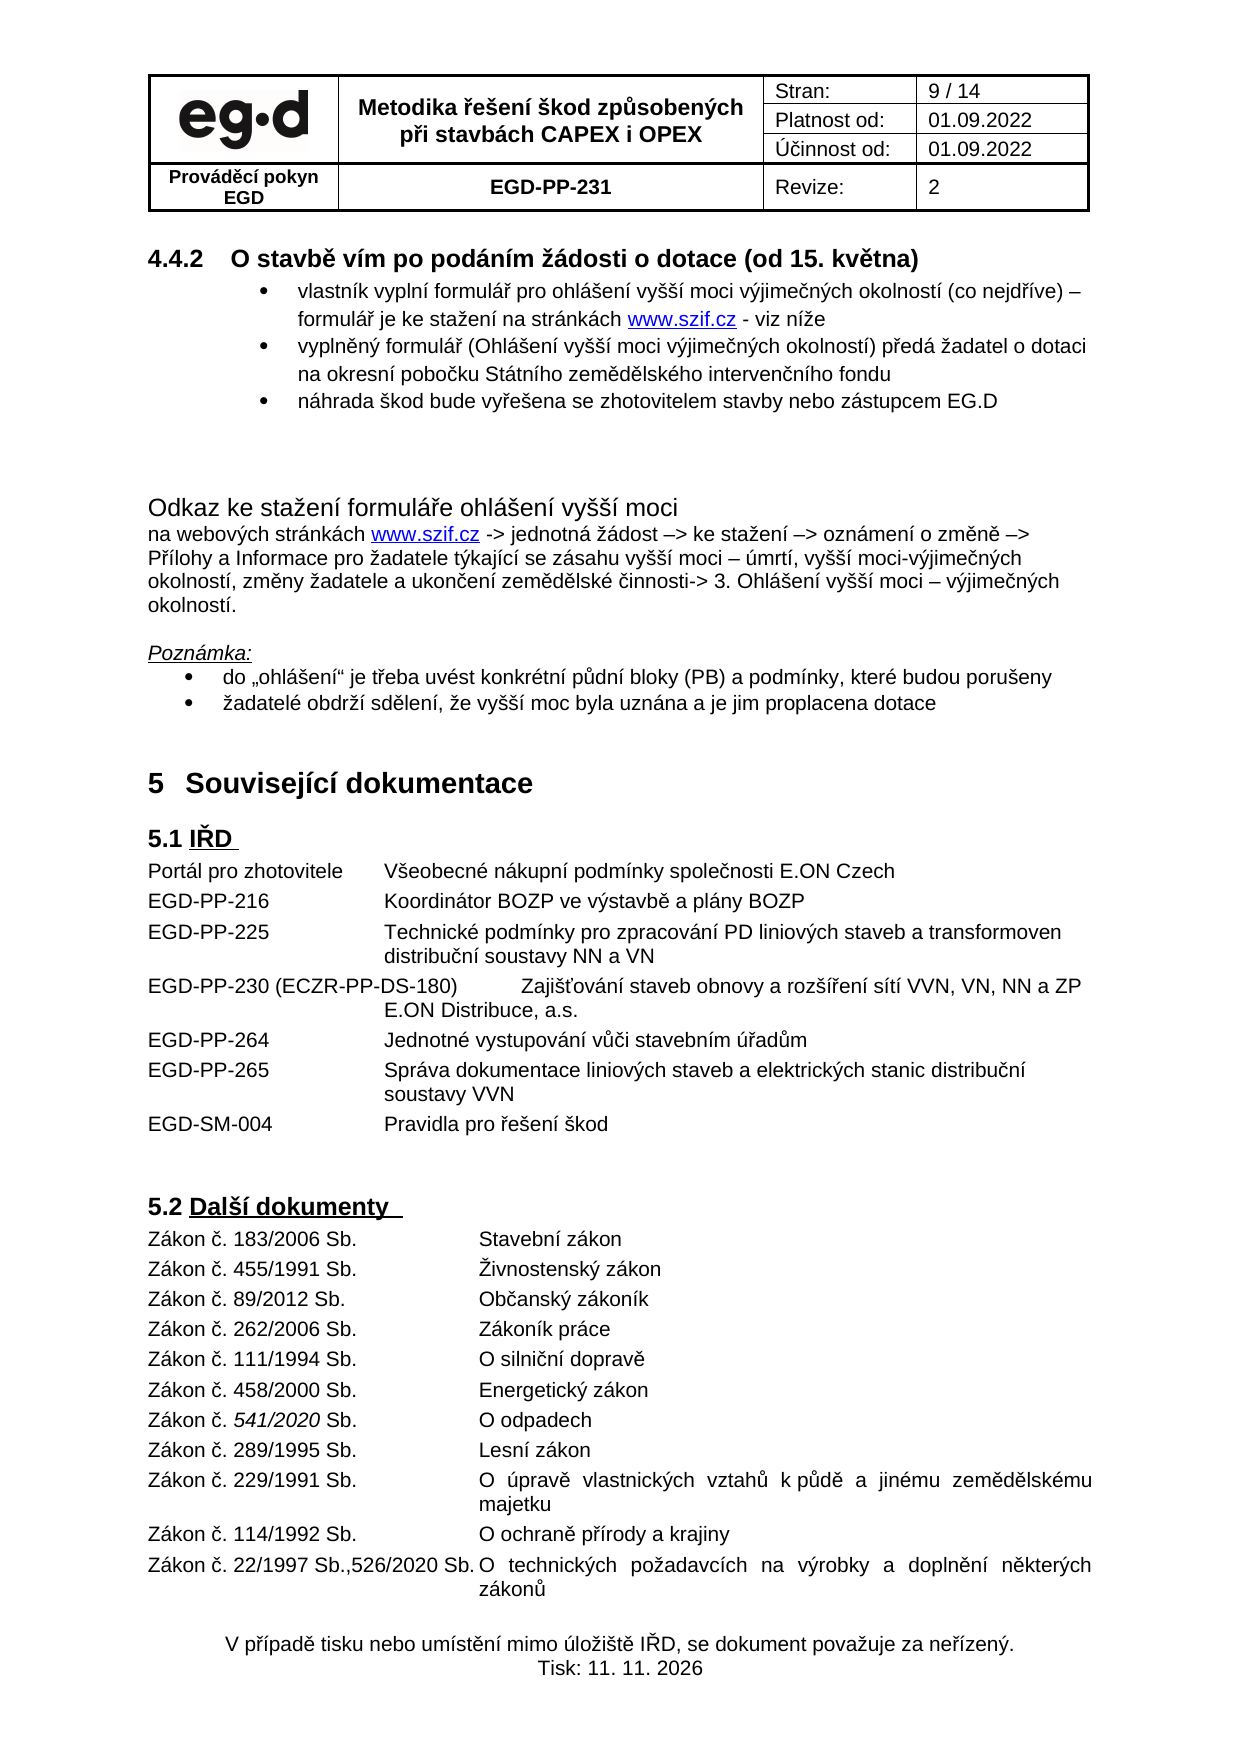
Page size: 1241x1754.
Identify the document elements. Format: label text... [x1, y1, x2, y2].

subtitle IŘD [148, 824, 1092, 853]
text Zákon č. 114/1992 Sb. O ochraně přírody a krajiny [148, 1522, 1092, 1546]
text na webových stránkách www.szif.cz -> jednotná žádost –> ke stažení –> oznámení o změně –> Přílohy a Informace pro žadatele týkající se zásahu vyšší moci – úmrtí, vyšší moci-výjimečných okolností, změny žadatele a ukončení zemědělské činnosti-> 3. Ohlášení vyšší moci – výjimečných okolností. [148, 521, 1092, 617]
list do „ohlášení“ je třeba uvést konkrétní půdní bloky (PB) a podmínky, které budou porušeny [185, 665, 1092, 689]
text Zákon č. 22/1997 Sb.,526/2020 Sb. O technických požadavcích na výrobky a doplnění některých zákonů [148, 1552, 1092, 1600]
text EGD-PP-265 Správa dokumentace liniových staveb a elektrických stanic distribuční soustavy VVN [148, 1058, 1092, 1106]
subtitle Související dokumentace [148, 766, 1092, 799]
list žadatelé obdrží sdělení, že vyšší moc byla uznána a je jim proplacena dotace [185, 690, 1092, 714]
text Portál pro zhotovitele Všeobecné nákupní podmínky společnosti E.ON Czech [148, 859, 1092, 883]
text EGD-PP-225 Technické podmínky pro zpracování PD liniových staveb a transformoven distribuční soustavy NN a VN [148, 919, 1092, 967]
text Zákon č. 111/1994 Sb. O silniční dopravě [148, 1347, 1092, 1371]
text Zákon č. 262/2006 Sb. Zákoník práce [148, 1317, 1092, 1341]
text Zákon č. 89/2012 Sb. Občanský zákoník [148, 1287, 1092, 1311]
text Poznámka: [148, 641, 1092, 665]
text EGD-PP-230 (ECZR-PP-DS-180) Zajišťování staveb obnovy a rozšíření sítí VVN, VN, NN a ZP E.ON Distribuce, a.s. [148, 974, 1092, 1022]
text Odkaz ke stažení formuláře ohlášení vyšší moci [148, 493, 1092, 521]
text Zákon č. 229/1991 Sb. O úpravě vlastnických vztahů k půdě a jinému zemědělskému majetku [148, 1468, 1092, 1516]
text Zákon č. 458/2000 Sb. Energetický zákon [148, 1377, 1092, 1401]
text Zákon č. 455/1991 Sb. Živnostenský zákon [148, 1257, 1092, 1281]
text Zákon č. 289/1995 Sb. Lesní zákon [148, 1438, 1092, 1462]
text Zákon č. 541/2020 Sb. O odpadech [148, 1408, 1092, 1432]
list vlastník vyplní formulář pro ohlášení vyšší moci výjimečných okolností (co nejdříve) – formulář je ke stažení na stránkách www.szif.cz - viz níže [260, 279, 1092, 331]
text Zákon č. 183/2006 Sb. Stavební zákon [148, 1226, 1092, 1250]
subtitle O stavbě vím po podáním žádosti o dotace (od 15. května) [148, 244, 1092, 273]
text EGD-PP-216 Koordinátor BOZP ve výstavbě a plány BOZP [148, 889, 1092, 913]
subtitle Další dokumenty [148, 1191, 1092, 1220]
picture [179, 90, 308, 152]
text EGD-SM-004 Pravidla pro řešení škod [148, 1112, 1092, 1136]
list náhrada škod bude vyřešena se zhotovitelem stavby nebo zástupcem EG.D [260, 389, 1092, 413]
text EGD-PP-264 Jednotné vystupování vůči stavebním úřadům [148, 1028, 1092, 1052]
list vyplněný formulář (Ohlášení vyšší moci výjimečných okolností) předá žadatel o dotaci na okresní pobočku Státního zemědělského intervenčního fondu [260, 334, 1092, 386]
